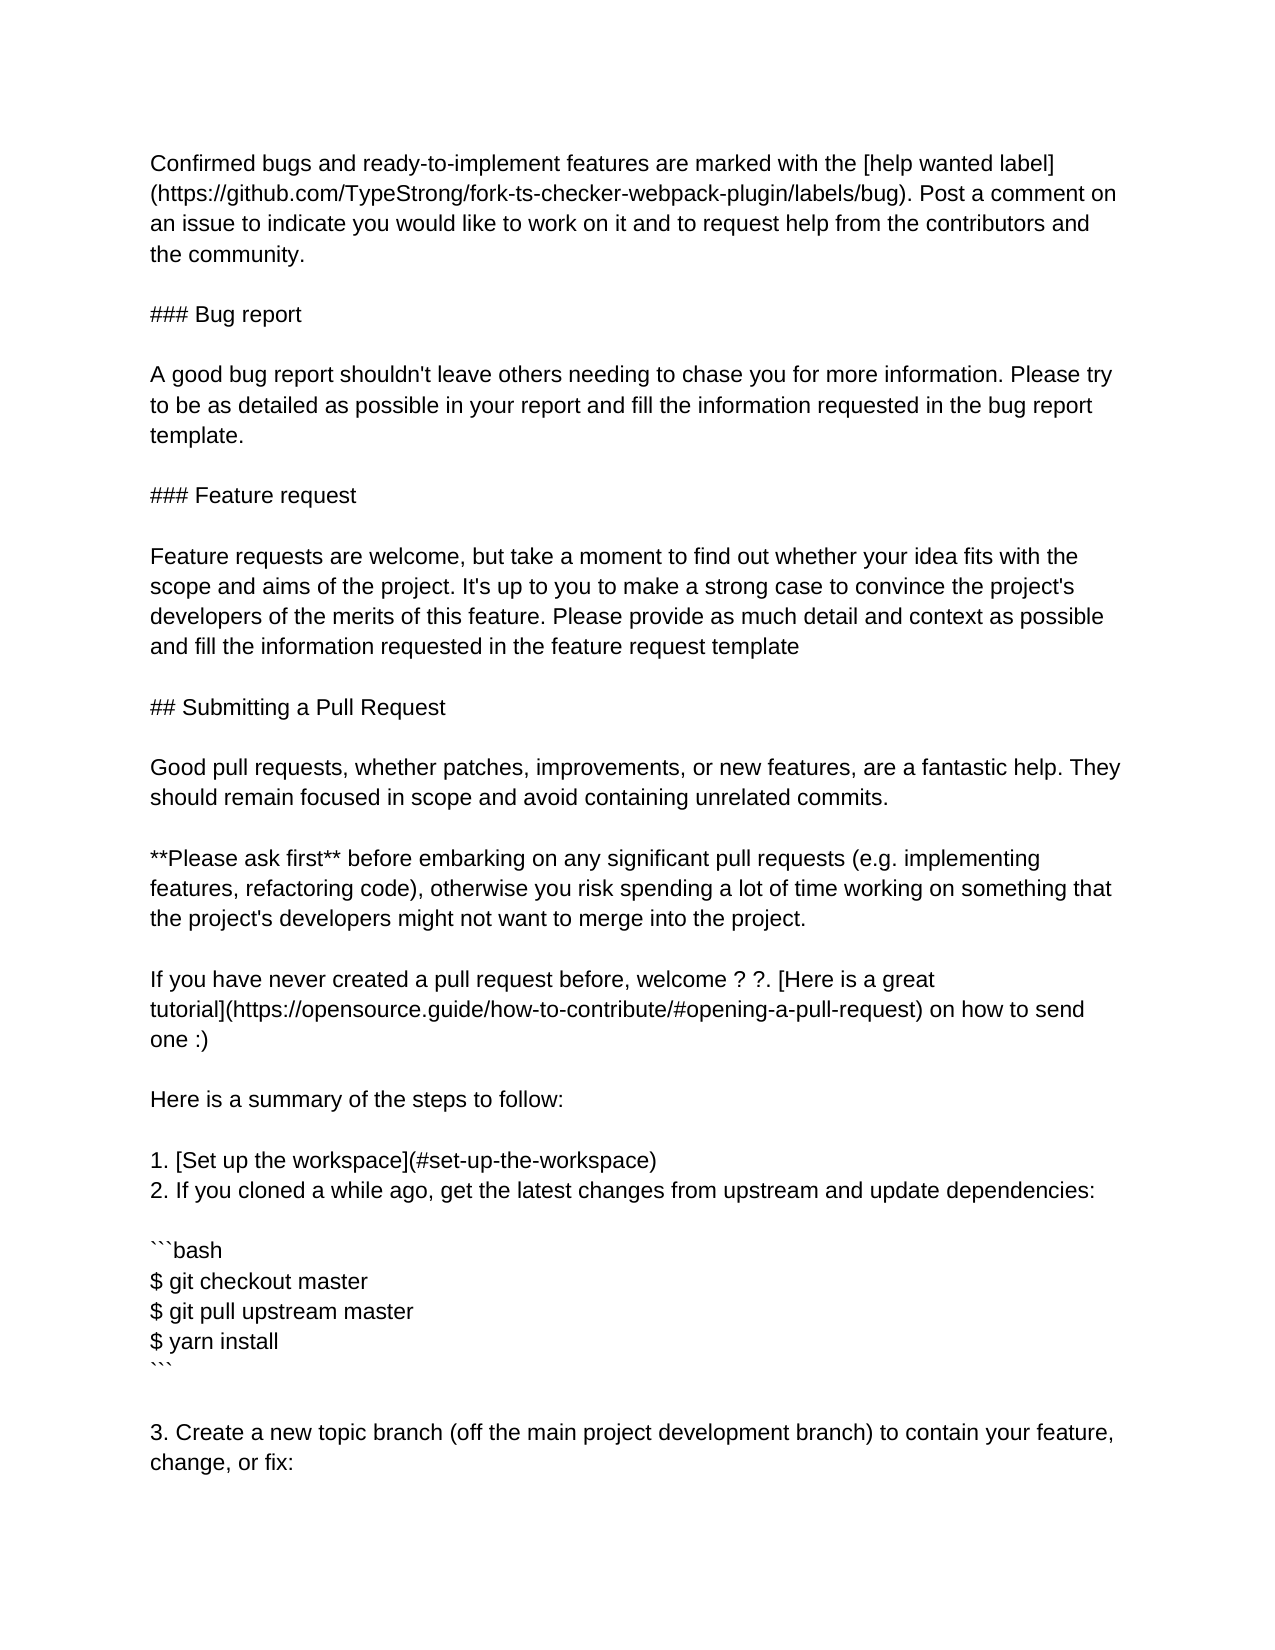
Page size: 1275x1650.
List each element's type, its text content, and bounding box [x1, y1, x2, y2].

text Good pull requests, whether patches, improvements, or new features, are a fantastic help. They should remain focused in scope and avoid containing unrelated commits. [150, 754, 1125, 811]
text If you have never created a pull request before, welcome ? ?. [Here is a great tutorial](https://opensource.guide/how-to-contribute/#opening-a-pull-request) on how to send one :) [150, 966, 1125, 1052]
text $ git checkout master [150, 1268, 1125, 1294]
text A good bug report shouldn't leave others needing to chase you for more information. Please try to be as detailed as possible in your report and fill the information requested in the bug report template. [150, 361, 1125, 448]
text $ yarn install [150, 1328, 1125, 1354]
text 2. If you cloned a while ago, get the latest changes from upstream and update dependencies: [150, 1177, 1125, 1203]
text **Please ask first** before embarking on any significant pull requests (e.g. implementing features, refactoring code), otherwise you risk spending a lot of time working on something that the project's developers might not want to merge into the project. [150, 845, 1125, 932]
text 3. Create a new topic branch (off the main project development branch) to contain your feature, change, or fix: [150, 1419, 1125, 1475]
text ### Bug report [150, 301, 1125, 327]
text ### Feature request [150, 482, 1125, 509]
text 1. [Set up the workspace](#set-up-the-workspace) [150, 1147, 1125, 1173]
text Here is a summary of the steps to follow: [150, 1086, 1125, 1113]
text ``` [150, 1358, 1125, 1385]
text Feature requests are welcome, but take a moment to find out whether your idea fits with the scope and aims of the project. It's up to you to make a strong case to convince the project's developers of the merits of this feature. Please provide as much detail and context as possible and fill the information requested in the feature request template [150, 543, 1125, 660]
text Confirmed bugs and ready-to-implement features are marked with the [help wanted label](https://github.com/TypeStrong/fork-ts-checker-webpack-plugin/labels/bug). Post a comment on an issue to indicate you would like to work on it and to request help from the contributors and the community. [150, 150, 1125, 267]
text $ git pull upstream master [150, 1298, 1125, 1324]
text ## Submitting a Pull Request [150, 694, 1125, 720]
text ```bash [150, 1237, 1125, 1264]
